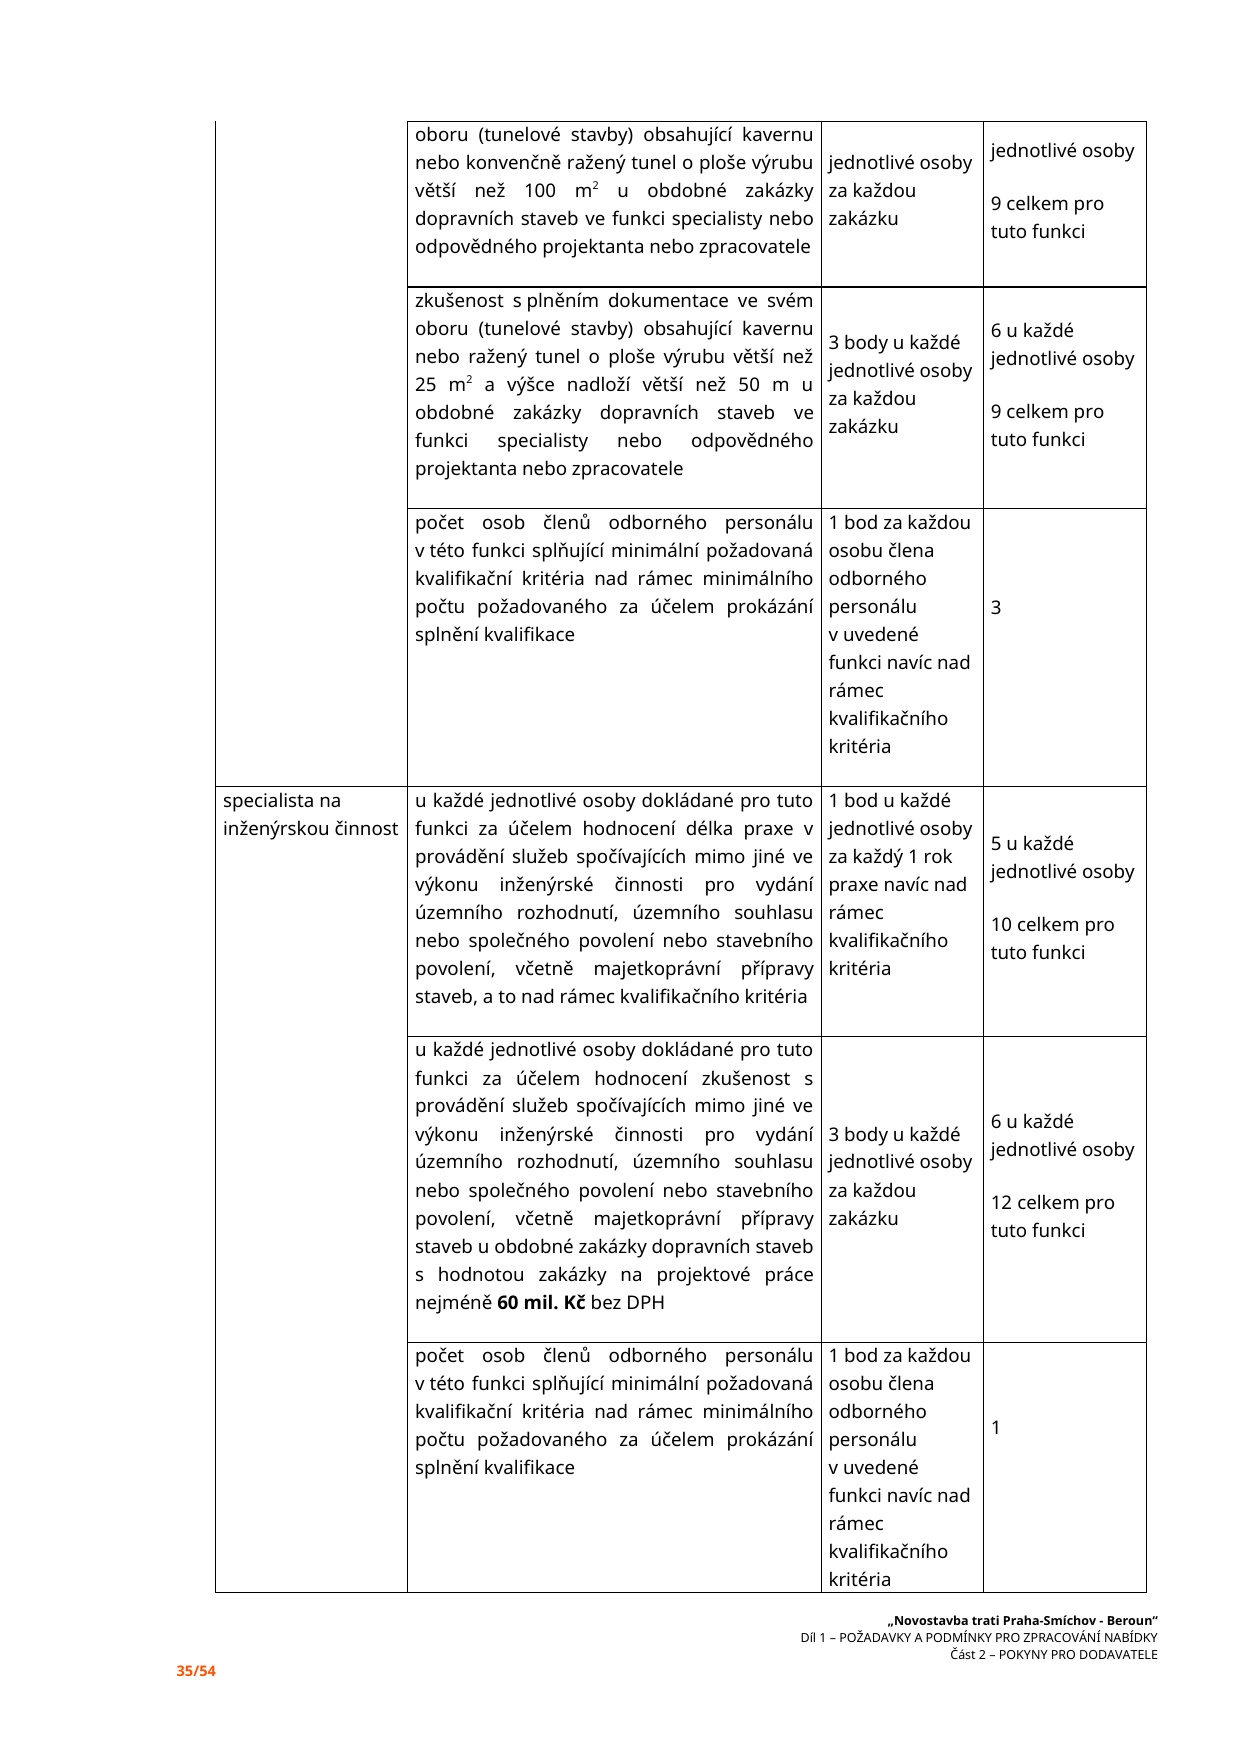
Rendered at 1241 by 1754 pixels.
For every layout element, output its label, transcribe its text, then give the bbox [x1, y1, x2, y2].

table_cell zkušenost s plněním dokumentace ve svém oboru (tunelové stavby) obsahující kavernu nebo ražený tunel o ploše výrubu větší než 25 m2 a výšce nadloží větší než 50 m u obdobné zakázky dopravních staveb ve funkci specialisty nebo odpovědného projektanta nebo zpracovatele [408, 288, 821, 508]
table_cell 1 bod u každé jednotlivé osoby za každý 1 rok praxe navíc nad rámec kvalifikačního kritéria [822, 787, 983, 1036]
table_cell 3 body u každé jednotlivé osoby za každou zakázku [822, 1037, 983, 1342]
table_cell 6 u každé jednotlivé osoby 9 celkem pro tuto funkci [984, 288, 1146, 508]
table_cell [408, 122, 821, 286]
table_cell 6 u každé jednotlivé osoby 12 celkem pro tuto funkci [984, 1037, 1146, 1342]
table_cell specialista na inženýrskou činnost [216, 787, 407, 1592]
table_cell 1 [984, 1343, 1146, 1592]
table_cell u každé jednotlivé osoby dokládané pro tuto funkci za účelem hodnocení zkušenost s provádění služeb spočívajících mimo jiné ve výkonu inženýrské činnosti pro vydání územního rozhodnutí, územního souhlasu nebo společného povolení nebo stavebního povolení, včetně majetkoprávní přípravy staveb u obdobné zakázky dopravních staveb s hodnotou zakázky na projektové práce nejméně 60 mil. Kč bez DPH [408, 1037, 821, 1342]
table_cell 1 bod za každou osobu člena odborného personálu v uvedené funkci navíc nad rámec kvalifikačního kritéria [822, 509, 983, 786]
table_cell u každé jednotlivé osoby dokládané pro tuto funkci za účelem hodnocení délka praxe v provádění služeb spočívajících mimo jiné ve výkonu inženýrské činnosti pro vydání územního rozhodnutí, územního souhlasu nebo společného povolení nebo stavebního povolení, včetně majetkoprávní přípravy staveb, a to nad rámec kvalifikačního kritéria [408, 787, 821, 1036]
table_cell 3 [984, 509, 1146, 786]
table_cell 5 u každé jednotlivé osoby 10 celkem pro tuto funkci [984, 787, 1146, 1036]
table_cell 1 bod za každou osobu člena odborného personálu v uvedené funkci navíc nad rámec kvalifikačního kritéria [822, 1343, 983, 1592]
table_cell 3 body u každé jednotlivé osoby za každou zakázku [822, 288, 983, 508]
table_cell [984, 122, 1146, 286]
table_cell počet osob členů odborného personálu v této funkci splňující minimální požadovaná kvalifikační kritéria nad rámec minimálního počtu požadovaného za účelem prokázání splnění kvalifikace [408, 1343, 821, 1592]
table_cell počet osob členů odborného personálu v této funkci splňující minimální požadovaná kvalifikační kritéria nad rámec minimálního počtu požadovaného za účelem prokázání splnění kvalifikace [408, 509, 821, 786]
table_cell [822, 122, 983, 286]
